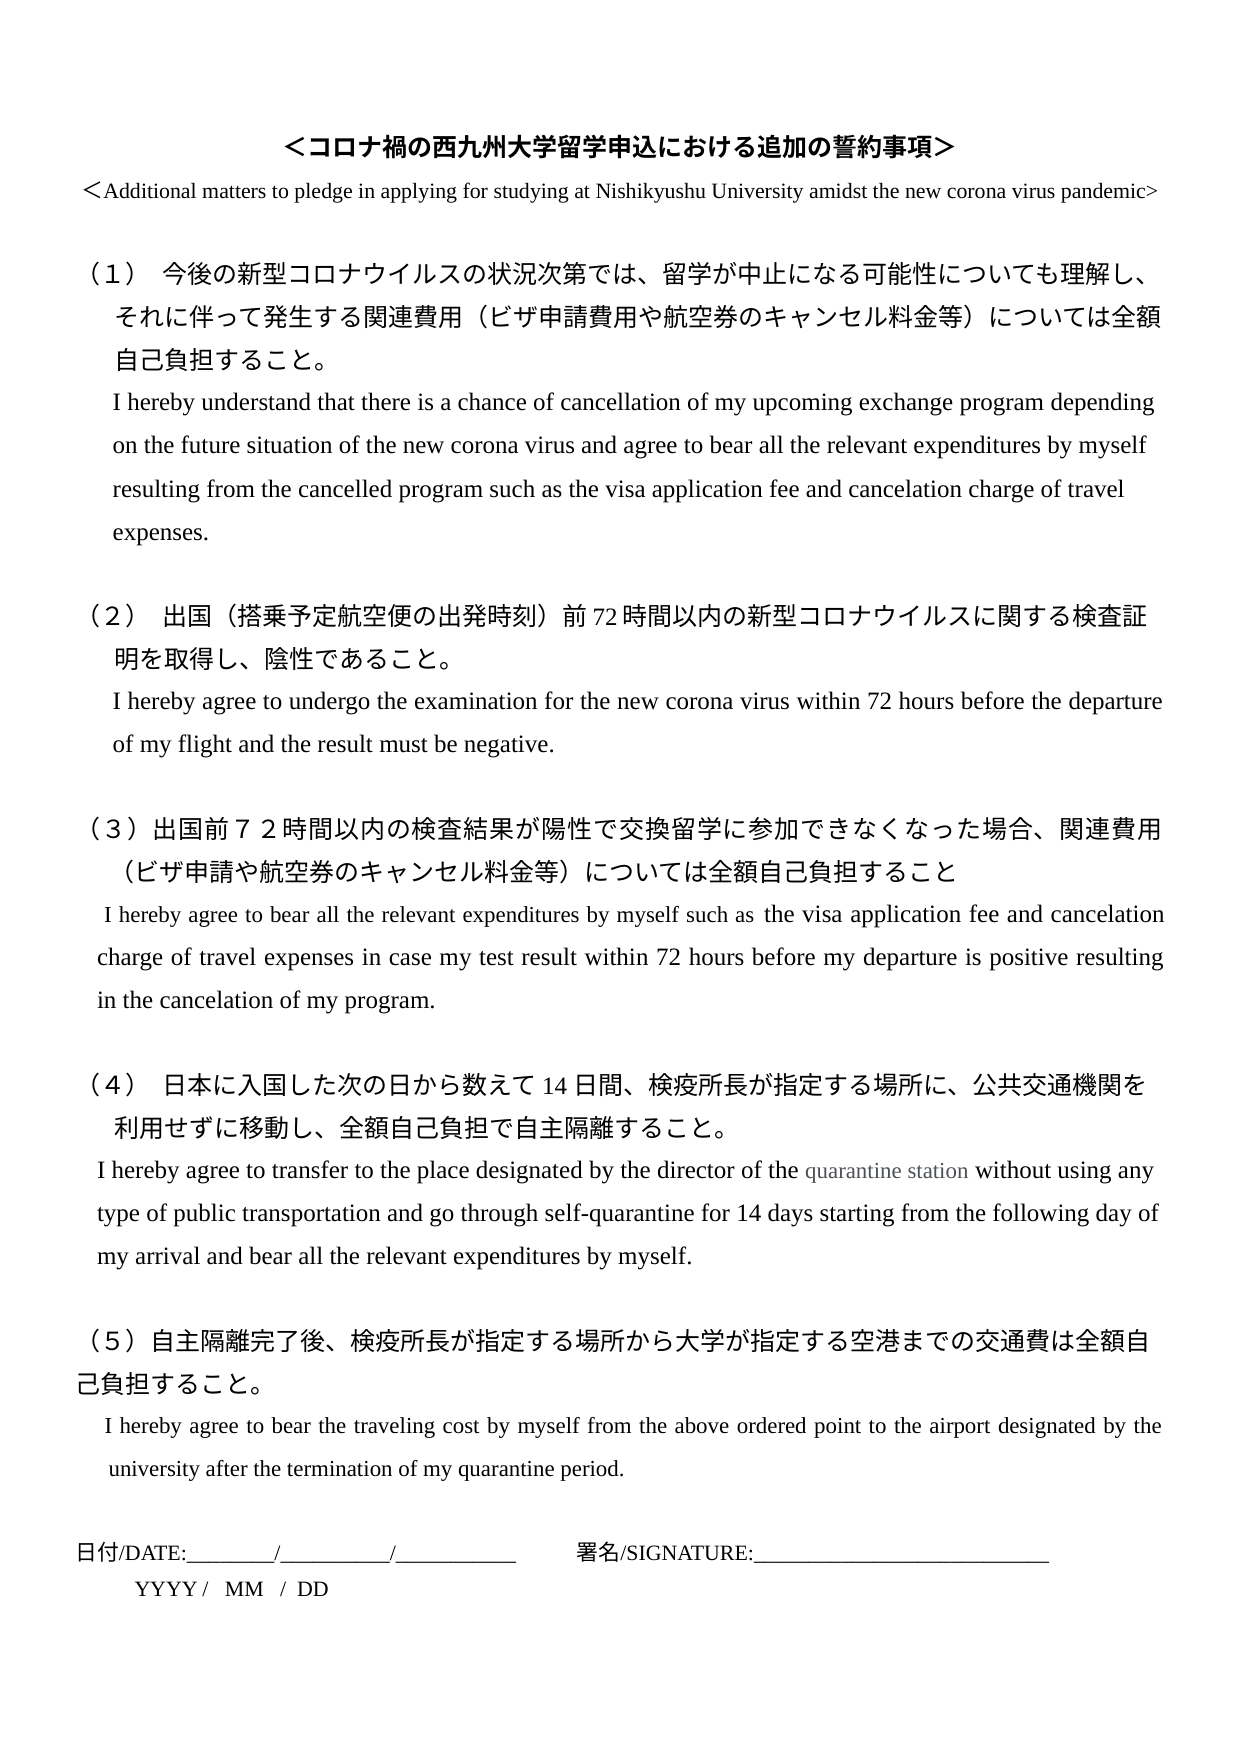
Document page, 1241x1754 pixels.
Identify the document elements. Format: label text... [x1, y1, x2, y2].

list I hereby understand that there is a chance of cancellation of my upcoming exchange program depending on the future situation of the new corona virus and agree to bear all the relevant expenditures by myself resulting from the cancelled program such as the visa application fee and cancelation charge of travel expenses. [112, 383, 1165, 550]
text （３）出国前７２時間以内の検査結果が陽性で交換留学に参加できなくなった場合、関連費用（ビザ申請や航空券のキャンセル料金等）については全額自己負担すること [75, 809, 1165, 889]
text （５）自主隔離完了後、検疫所長が指定する場所から大学が指定する空港までの交通費は全額自己負担すること。 [75, 1320, 1165, 1401]
text 日付/DATE:________/__________/___________ 署名/SIGNATURE:___________________________ [75, 1532, 1165, 1570]
text I hereby agree to bear the traveling cost by myself from the above ordered point to the airport designated by the university after the termination of my quarantine period. [97, 1406, 1165, 1487]
text YYYY / MM / DD [75, 1570, 1165, 1607]
list I hereby agree to undergo the examination for the new corona virus within 72 hours before the departure of my flight and the result must be negative. [112, 682, 1165, 763]
text ＜コロナ禍の西九州大学留学申込における追加の誓約事項＞ [75, 127, 1165, 164]
text I hereby agree to transfer to the place designated by the director of the quarantine station without using any type of public transportation and go through self-quarantine for 14 days starting from the following day of my arrival and bear all the relevant expenditures by myself. [97, 1151, 1165, 1274]
text ＜Additional matters to pledge in applying for studying at Nishikyushu University amidst the new corona virus pandemic> [75, 170, 1165, 207]
list 出国（搭乗予定航空便の出発時刻）前72時間以内の新型コロナウイルスに関する検査証明を取得し、陰性であること。 [75, 596, 1165, 677]
list 今後の新型コロナウイルスの状況次第では、留学が中止になる可能性についても理解し、それに伴って発生する関連費用（ビザ申請費用や航空券のキャンセル料金等）については全額自己負担すること。 [75, 254, 1165, 378]
list 日本に入国した次の日から数えて 14 日間、検疫所長が指定する場所に、公共交通機関を利用せずに移動し、全額自己負担で自主隔離すること。 [75, 1064, 1165, 1145]
text I hereby agree to bear all the relevant expenditures by myself such as the visa application fee and cancelation charge of travel expenses in case my test result within 72 hours before my departure is positive resulting in the cancelation of my program. [97, 895, 1165, 1018]
